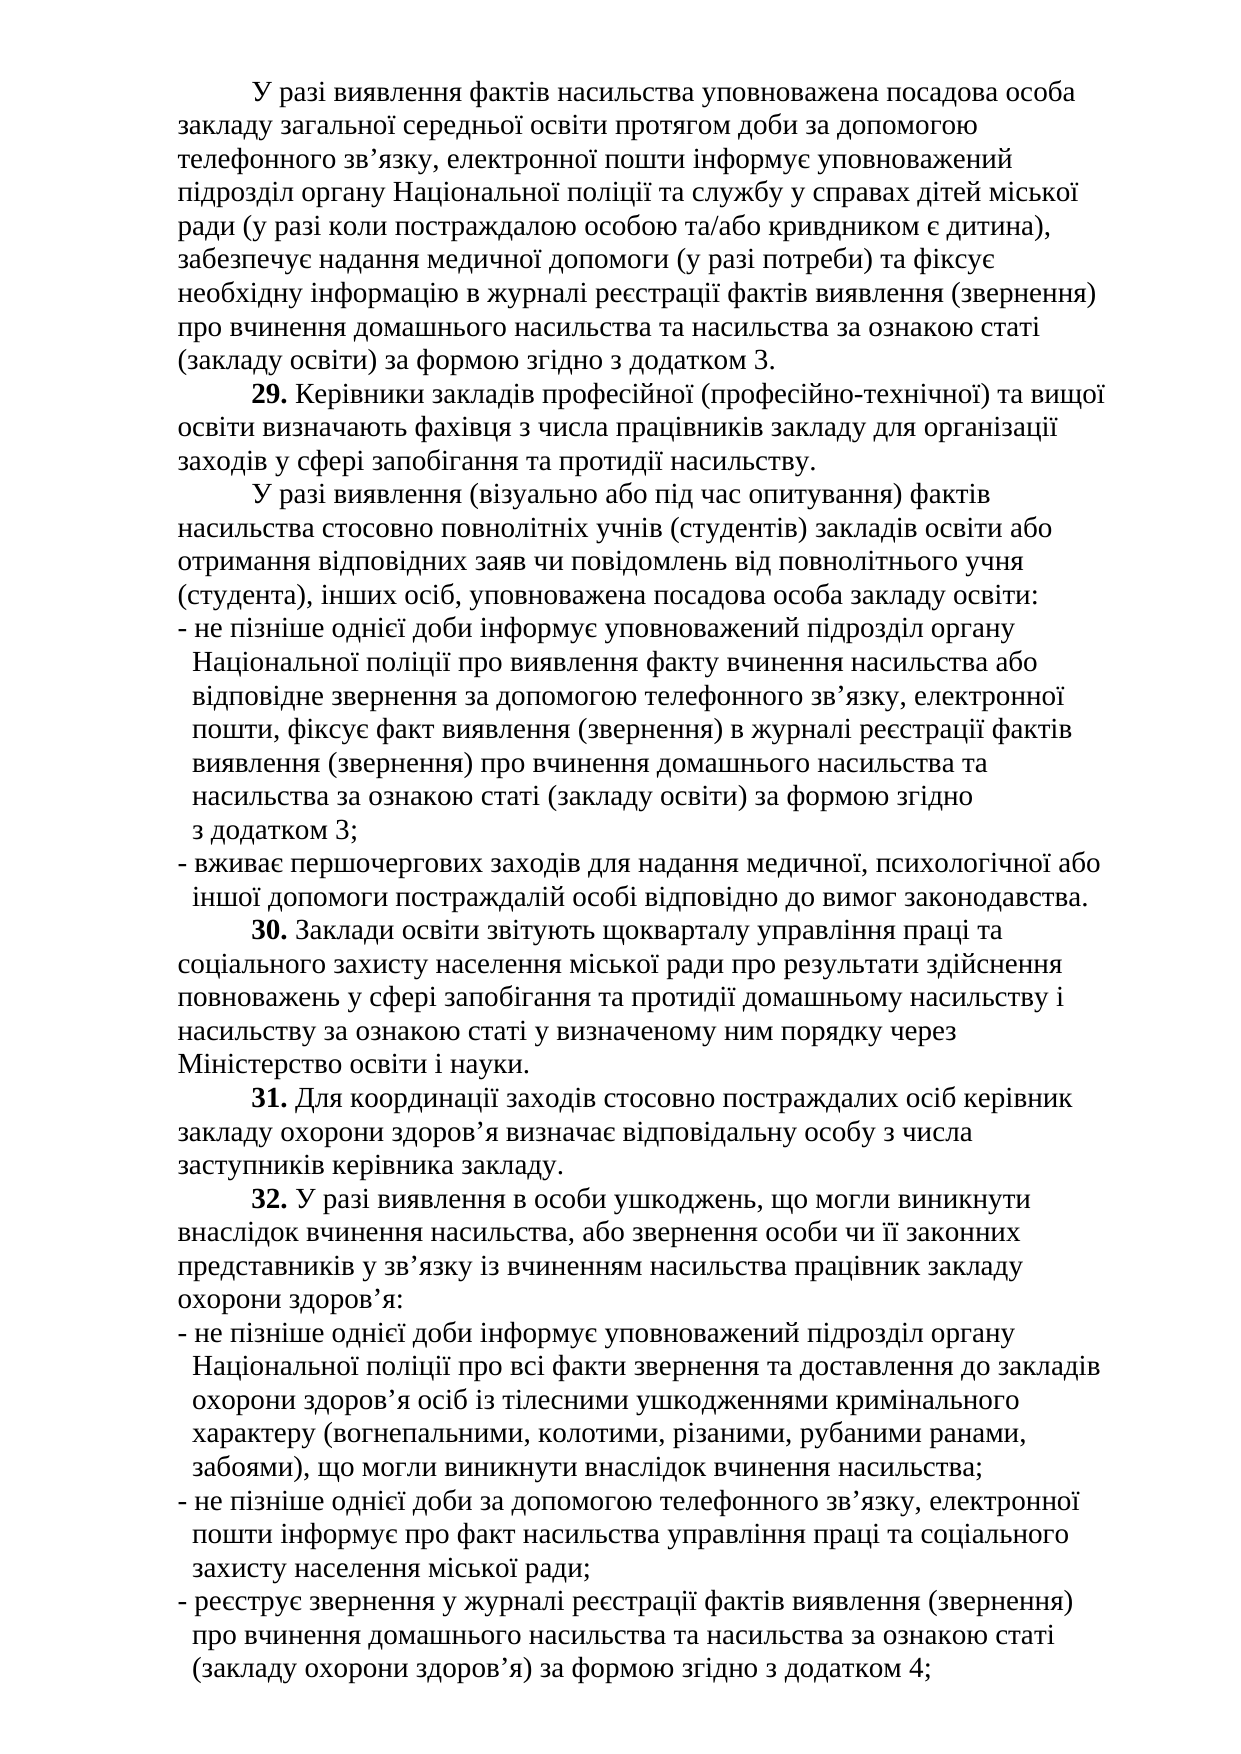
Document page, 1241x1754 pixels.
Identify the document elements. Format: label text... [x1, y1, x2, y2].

text (закладу охорони здоров’я) за формою згідно з додатком 4; [177, 1650, 1122, 1684]
text забоями), що могли виникнути внаслідок вчинення насильства; [177, 1449, 1122, 1483]
text виявлення (звернення) про вчинення домашнього насильства та [177, 745, 1122, 778]
text пошти інформує про факт насильства управління праці та соціального [177, 1516, 1122, 1550]
text - вживає першочергових заходів для надання медичної, психологічної або [177, 845, 1122, 879]
text іншої допомоги постраждалій особі відповідно до вимог законодавства. [177, 879, 1122, 912]
text пошти, фіксує факт виявлення (звернення) в журналі реєстрації фактів [177, 711, 1122, 745]
text Національної поліції про виявлення факту вчинення насильства або [177, 644, 1122, 678]
text характеру (вогнепальними, колотими, різаними, рубаними ранами, [177, 1416, 1122, 1449]
text - не пізніше однієї доби інформує уповноважений підрозділ органу [177, 1315, 1122, 1348]
text Національної поліції про всі факти звернення та доставлення до закладів [177, 1348, 1122, 1382]
text 32. У разі виявлення в особи ушкоджень, що могли виникнути внаслідок вчинення насильства, або звернення особи чи її законних представників у зв’язку із вчиненням насильства працівник закладу охорони здоров’я: [177, 1181, 1122, 1315]
text 30. Заклади освіти звітують щокварталу управління праці та соціального захисту населення міської ради про результати здійснення повноважень у сфері запобігання та протидії домашньому насильству і насильству за ознакою статі у визначеному ним порядку через Міністерство освіти і науки. [177, 912, 1122, 1080]
text насильства за ознакою статі (закладу освіти) за формою згідно [177, 778, 1122, 812]
text - не пізніше однієї доби за допомогою телефонного зв’язку, електронної [177, 1483, 1122, 1516]
text відповідне звернення за допомогою телефонного зв’язку, електронної [177, 678, 1122, 711]
text - не пізніше однієї доби інформує уповноважений підрозділ органу [177, 611, 1122, 644]
text захисту населення міської ради; [177, 1550, 1122, 1583]
text з додатком 3; [177, 812, 1122, 845]
text У разі виявлення (візуально або під час опитування) фактів насильства стосовно повнолітніх учнів (студентів) закладів освіти або отримання відповідних заяв чи повідомлень від повнолітнього учня (студента), інших осіб, уповноважена посадова особа закладу освіти: [177, 476, 1122, 611]
text 31. Для координації заходів стосовно постраждалих осіб керівник закладу охорони здоров’я визначає відповідальну особу з числа заступників керівника закладу. [177, 1080, 1122, 1181]
text про вчинення домашнього насильства та насильства за ознакою статі [177, 1617, 1122, 1650]
text 29. Керівники закладів професійної (професійно-технічної) та вищої освіти визначають фахівця з числа працівників закладу для організації заходів у сфері запобігання та протидії насильству. [177, 376, 1122, 476]
text охорони здоров’я осіб із тілесними ушкодженнями кримінального [177, 1382, 1122, 1416]
text - реєструє звернення у журналі реєстрації фактів виявлення (звернення) [177, 1583, 1122, 1617]
text У разі виявлення фактів насильства уповноважена посадова особа закладу загальної середньої освіти протягом доби за допомогою телефонного зв’язку, електронної пошти інформує уповноважений підрозділ органу Національної поліції та службу у справах дітей міської ради (у разі коли постраждалою особою та/або кривдником є дитина), забезпечує надання медичної допомоги (у разі потреби) та фіксує необхідну інформацію в журналі реєстрації фактів виявлення (звернення) про вчинення домашнього насильства та насильства за ознакою статі (закладу освіти) за формою згідно з додатком 3. [177, 74, 1122, 376]
